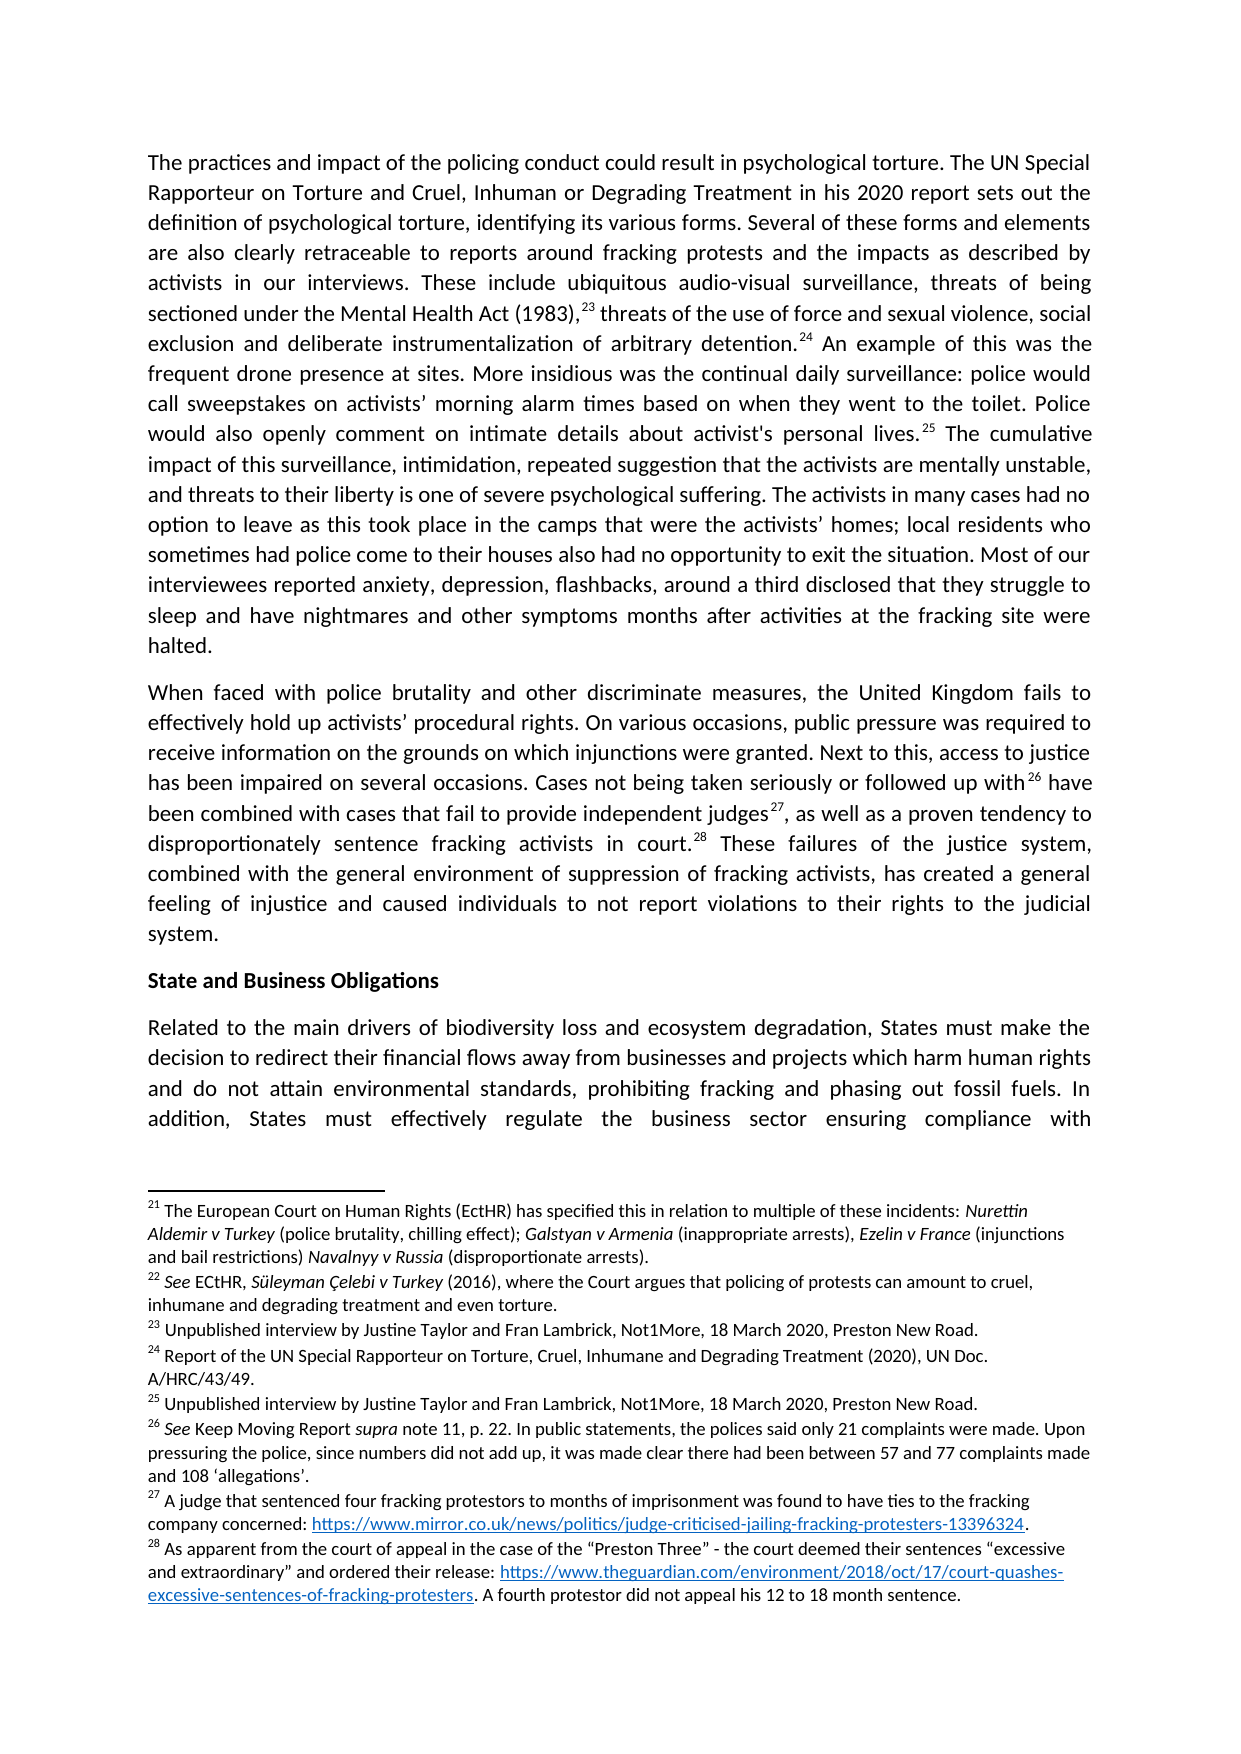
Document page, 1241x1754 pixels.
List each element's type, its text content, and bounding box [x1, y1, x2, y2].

text When faced with police brutality and other discriminate measures, the United Kingdom fails to effectively hold up activists’ procedural rights. On various occasions, public pressure was required to receive information on the grounds on which injunctions were granted. Next to this, access to justice has been impaired on several occasions. Cases not being taken seriously or followed up with have been combined with cases that fail to provide independent judges, as well as a proven tendency to disproportionately sentence fracking activists in court. These failures of the justice system, combined with the general environment of suppression of fracking activists, has created a general feeling of injustice and caused individuals to not report violations to their rights to the judicial system. [148, 678, 1093, 947]
text The practices and impact of the policing conduct could result in psychological torture. The UN Special Rapporteur on Torture and Cruel, Inhuman or Degrading Treatment in his 2020 report sets out the definition of psychological torture, identifying its various forms. Several of these forms and elements are also clearly retraceable to reports around fracking protests and the impacts as described by activists in our interviews. These include ubiquitous audio-visual surveillance, threats of being sectioned under the Mental Health Act (1983), threats of the use of force and sexual violence, social exclusion and deliberate instrumentalization of arbitrary detention. An example of this was the frequent drone presence at sites. More insidious was the continual daily surveillance: police would call sweepstakes on activists’ morning alarm times based on when they went to the toilet. Police would also openly comment on intimate details about activist's personal lives. The cumulative impact of this surveillance, intimidation, repeated suggestion that the activists are mentally unstable, and threats to their liberty is one of severe psychological suffering. The activists in many cases had no option to leave as this took place in the camps that were the activists’ homes; local residents who sometimes had police come to their houses also had no opportunity to exit the situation. Most of our interviewees reported anxiety, depression, flashbacks, around a third disclosed that they struggle to sleep and have nightmares and other symptoms months after activities at the fracking site were halted. [148, 148, 1093, 659]
text State and Business Obligations [148, 966, 1093, 994]
text Related to the main drivers of biodiversity loss and ecosystem degradation, States must make the decision to redirect their financial flows away from businesses and projects which harm human rights and do not attain environmental standards, prohibiting fracking and phasing out fossil fuels. In addition, States must effectively regulate the business sector ensuring compliance with environmental and human rights standards. This is not only true for those activities taking place in their own territory, but also for those business operating abroad. [148, 1013, 1093, 1132]
